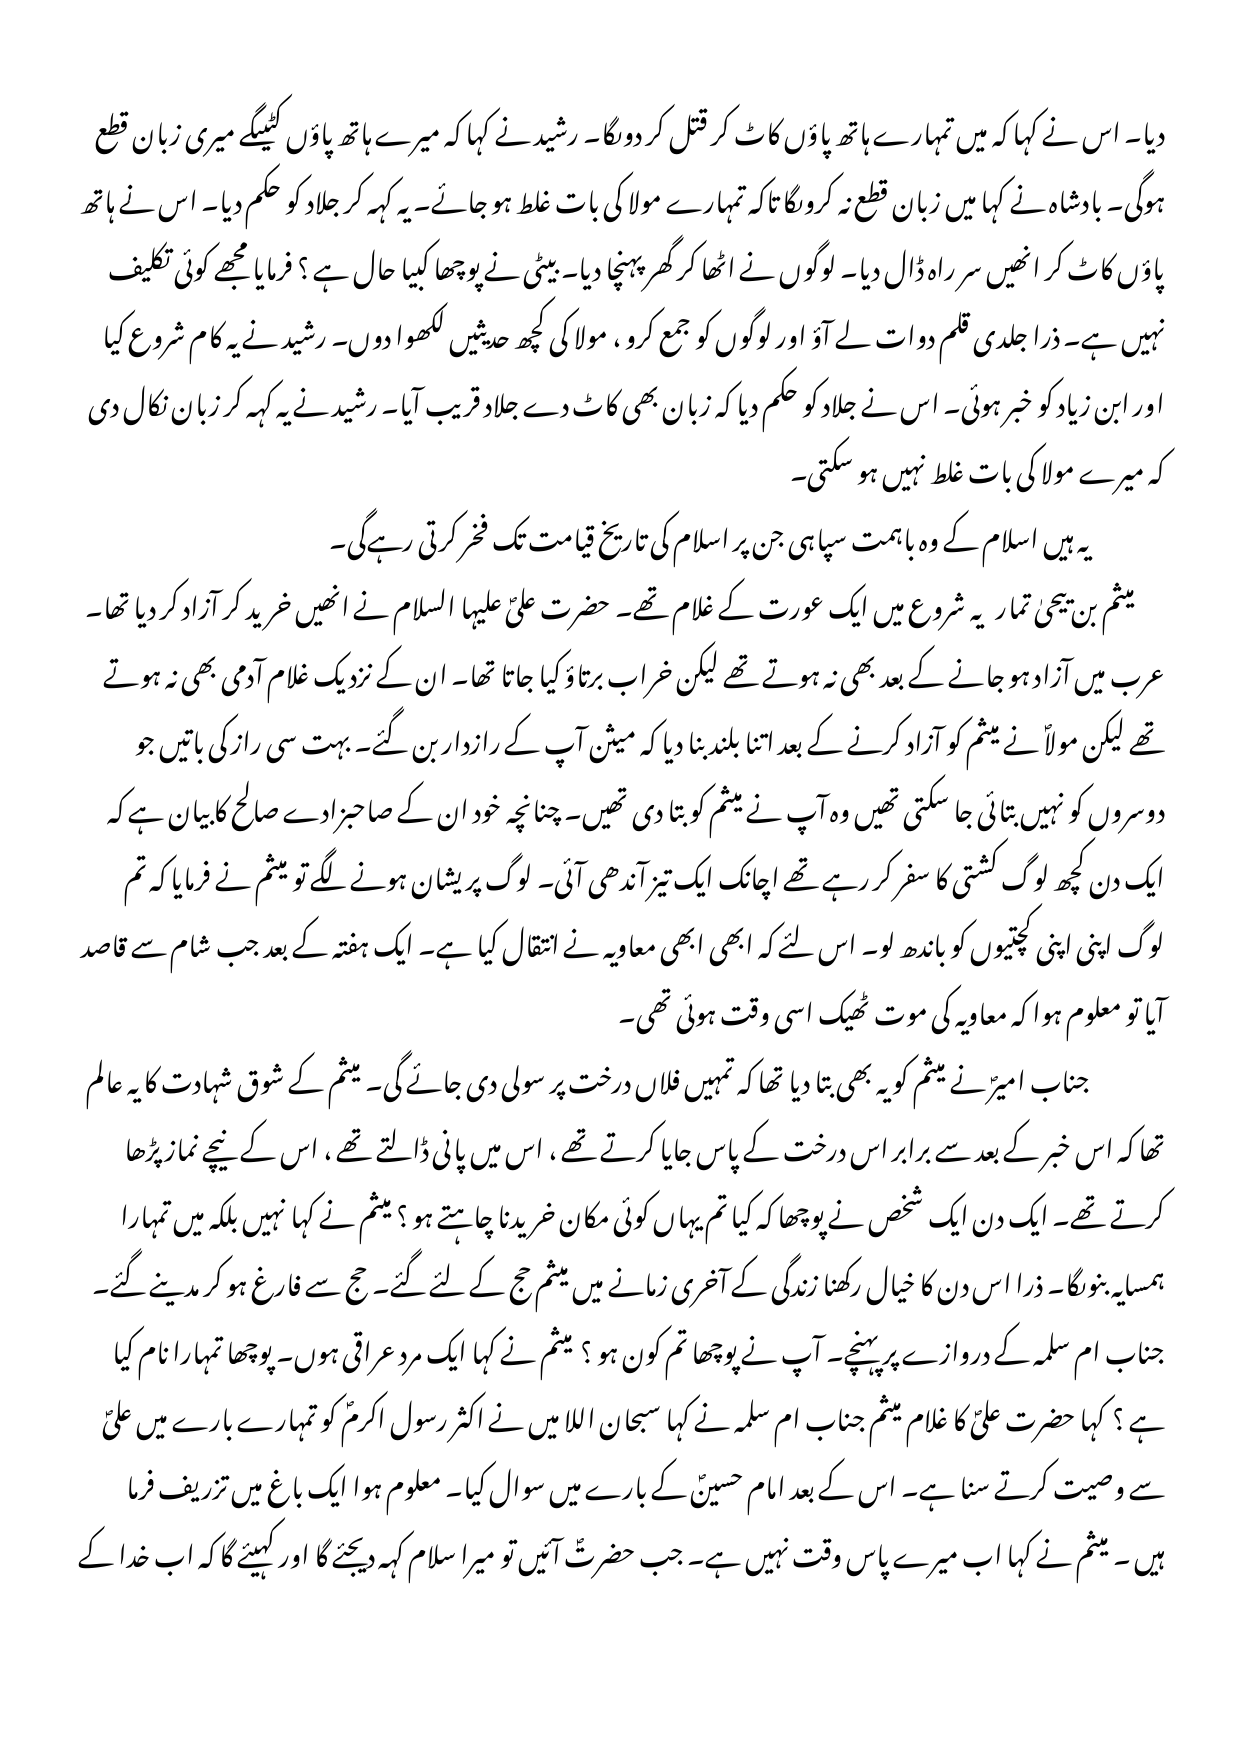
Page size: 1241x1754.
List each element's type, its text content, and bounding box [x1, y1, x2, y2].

text میثم بن ییحیٰ تمار یہ شروع میں ایک عورت کے غلام تھے۔ حضرت علیؐ علیہا السلام نے انھیں خرید کر آزاد کر دیا تھا۔ عرب میں آزاد ہو جانے کے بعد بھی نہ ہوتے تھے لیکن خراب برتاؤ کیا جاتا تھا۔ ان کے نزدیک غلام آدمی بھی نہ ہوتے تھے لیکن مولاؐ نے میثم کو آزاد کرنے کے بعد اتنا بلند بنا دیا کہ میثن آپ کے رازدار بن گئے۔ بہت سی راز کی باتیں جو دوسروں کو نہیں بتائی جا سکتی تھیں وہ آپ نے میثم کو بتا دی تھیں۔ چنانچہ خود ان کے صاحبزادے صالح کا بیان ہے کہ ایک دن کچھ لوگ کشتی کا سفر کر رہے تھے اچانک ایک تیز آندھی آئی۔ لوگ پریشان ہونے لگے تو میثم نے فرمایا کہ تم لوگ اپنی اپنی کچتیوں کو باندھ لو۔ اس لئے کہ ابھی ابھی معاویہ نے انتقال کیا ہے۔ ایک ہفتہ کے بعد جب شام سے قاصد آیا تو معلوم ہوا کہ معاویہ کی موت ٹھیک اسی وقت ہوئی تھی۔ [75, 568, 1165, 1042]
text یہ ہیں اسلام کے وہ باہمت سپاہی جن پر اسلام کی تاریخ قیامت تک فخر کرتی رہےگی۔ [75, 500, 1165, 568]
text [75, 1042, 1165, 1583]
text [75, 94, 1165, 500]
